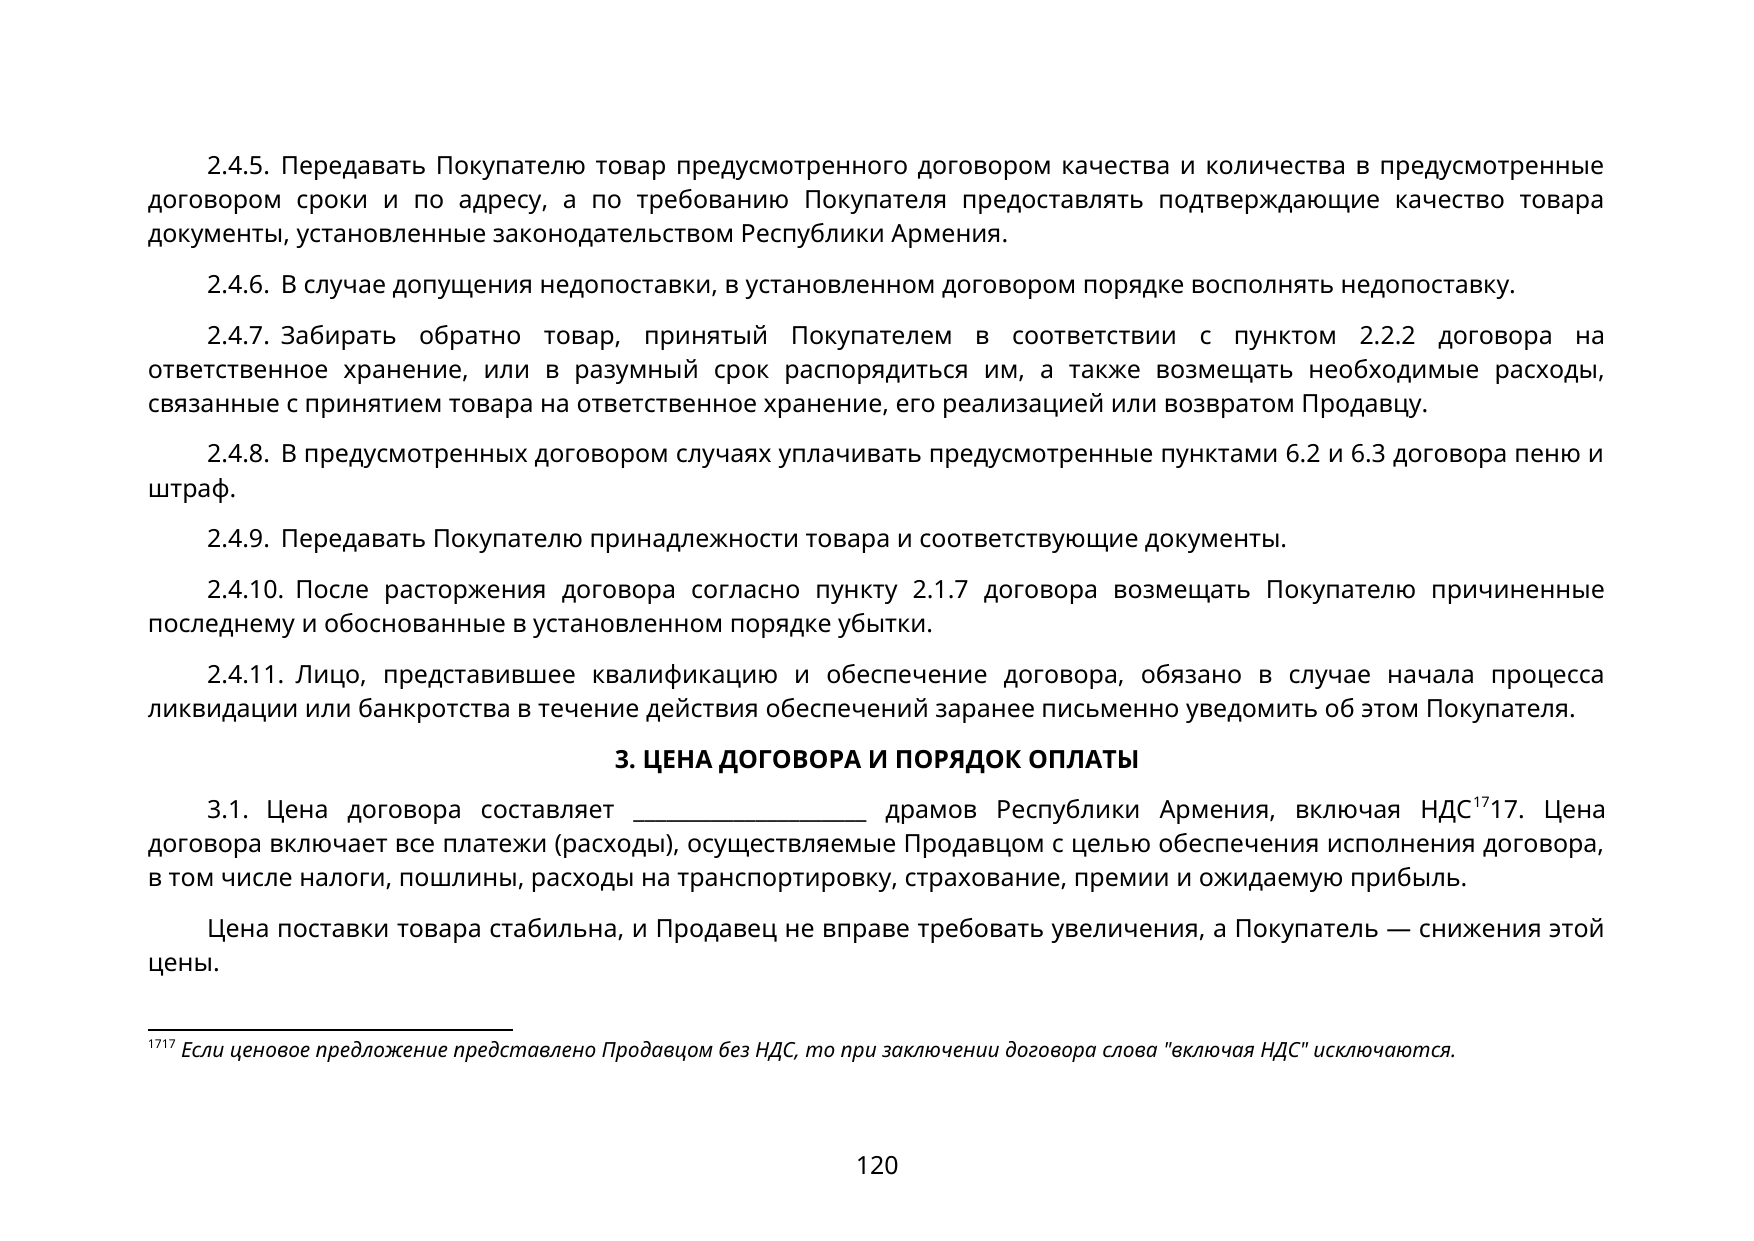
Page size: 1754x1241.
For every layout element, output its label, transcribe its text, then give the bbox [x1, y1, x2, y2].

text 2.4.10. После расторжения договора согласно пункту 2.1.7 договора возмещать Покупателю причиненные последнему и обоснованные в установленном порядке убытки. [148, 572, 1606, 640]
text Цена поставки товара стабильна, и Продавец не вправе требовать увеличения, а Покупатель — снижения этой цены. [148, 911, 1606, 979]
text 2.4.5. Передавать Покупателю товар предусмотренного договором качества и количества в предусмотренные договором сроки и по адресу, а по требованию Покупателя предоставлять подтверждающие качество товара документы, установленные законодательством Республики Армения. [148, 148, 1606, 250]
text 3. ЦЕНА ДОГОВОРА И ПОРЯДОК ОПЛАТЫ [148, 741, 1606, 775]
text 3.1. Цена договора составляет _____________________ драмов Республики Армения, включая НДС17. Цена договора включает все платежи (расходы), осуществляемые Продавцом с целью обеспечения исполнения договора, в том числе налоги, пошлины, расходы на транспортировку, страхование, премии и ожидаемую прибыль. [148, 792, 1606, 894]
text 2.4.6. В случае допущения недопоставки, в установленном договором порядке восполнять недопоставку. [148, 267, 1606, 301]
text 2.4.8. В предусмотренных договором случаях уплачивать предусмотренные пунктами 6.2 и 6.3 договора пеню и штраф. [148, 436, 1606, 504]
text 2.4.11. Лицо, представившее квалификацию и обеспечение договора, обязано в случае начала процесса ликвидации или банкротства в течение действия обеспечений заранее письменно уведомить об этом Покупателя. [148, 656, 1606, 724]
text 2.4.9. Передавать Покупателю принадлежности товара и соответствующие документы. [148, 521, 1606, 555]
text 2.4.7. Забирать обратно товар, принятый Покупателем в соответствии с пунктом 2.2.2 договора на ответственное хранение, или в разумный срок распорядиться им, а также возмещать необходимые расходы, связанные с принятием товара на ответственное хранение, его реализацией или возвратом Продавцу. [148, 317, 1606, 419]
